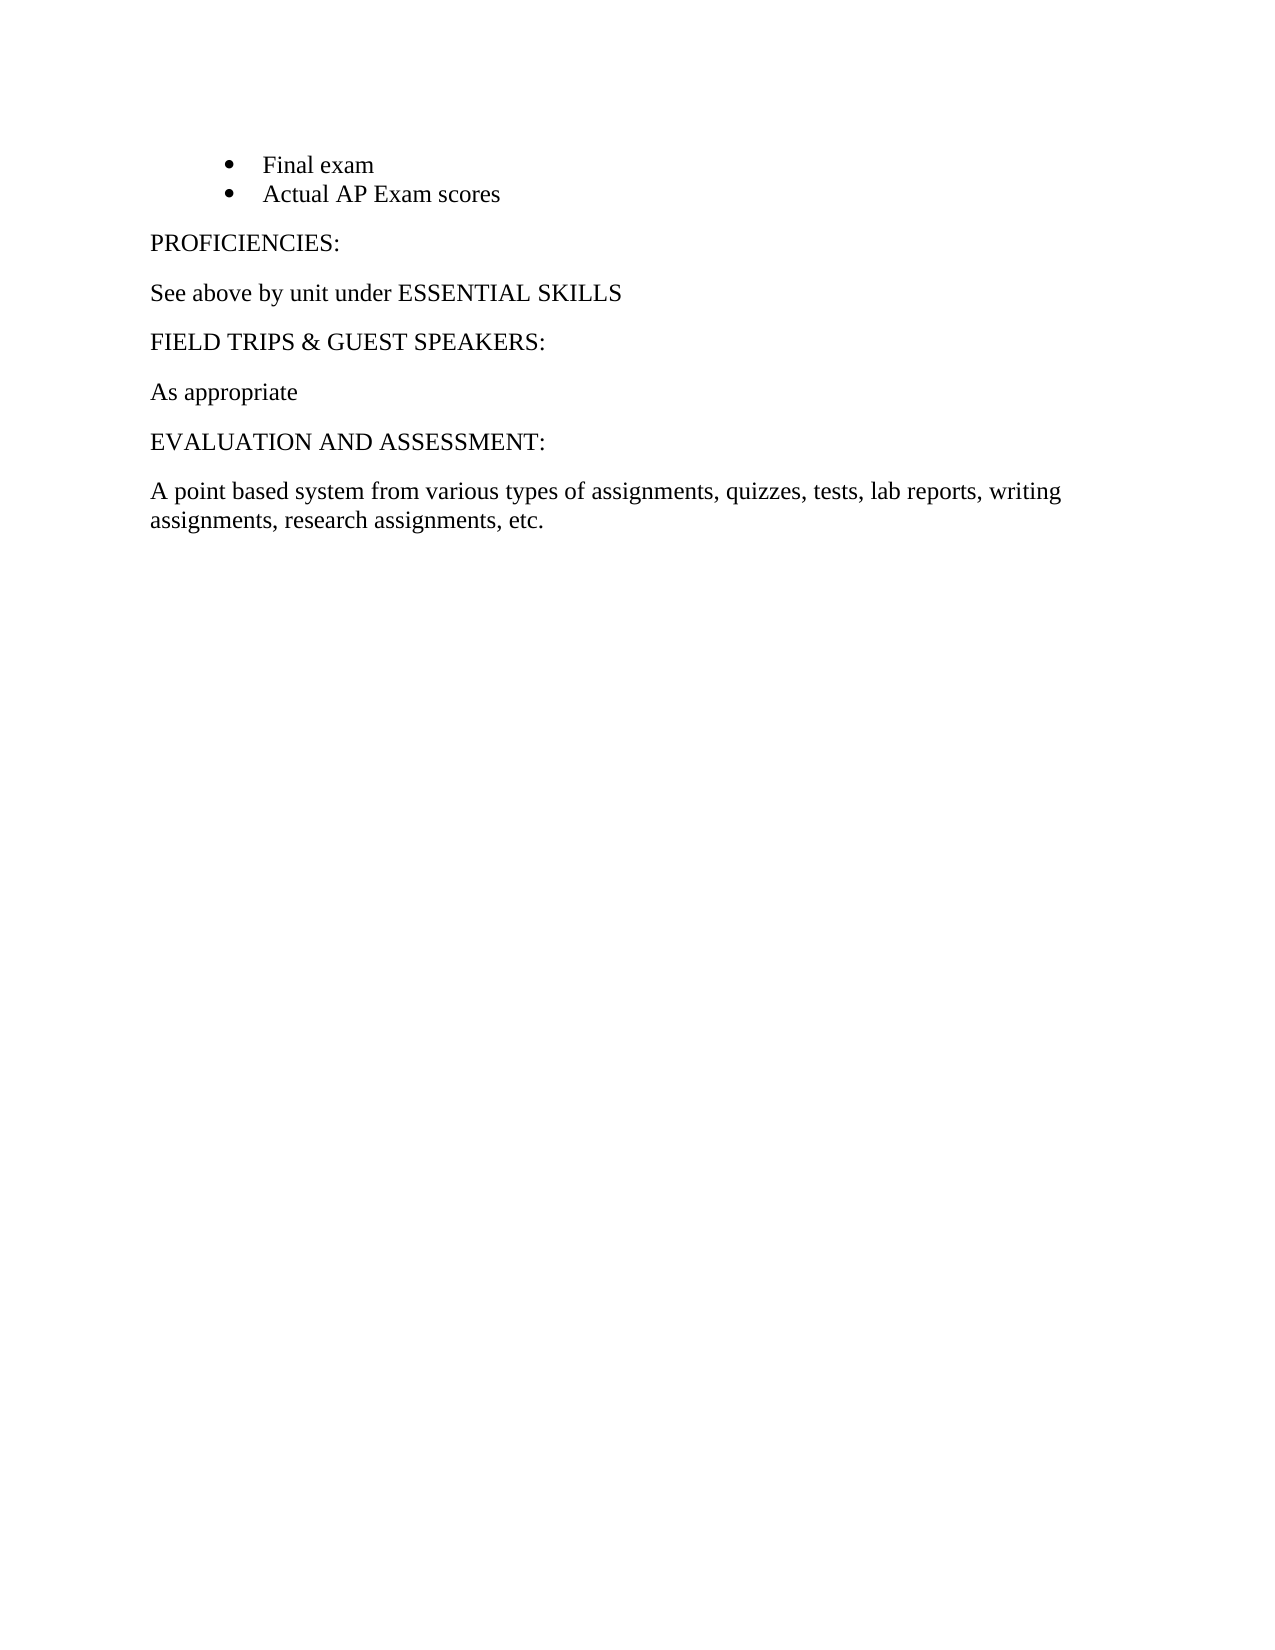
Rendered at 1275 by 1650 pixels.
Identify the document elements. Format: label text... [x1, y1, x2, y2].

text As appropriate [150, 377, 1125, 406]
text A point based system from various types of assignments, quizzes, tests, lab reports, writing assignments, research assignments, etc. [150, 476, 1125, 534]
text See above by unit under ESSENTIAL SKILLS [150, 278, 1125, 307]
text EVALUATION AND ASSESSMENT: [150, 427, 1125, 455]
list Actual AP Exam scores [225, 179, 1125, 207]
list Final exam [225, 150, 1125, 179]
text FIELD TRIPS & GUEST SPEAKERS: [150, 327, 1125, 356]
text PROFICIENCIES: [150, 228, 1125, 257]
